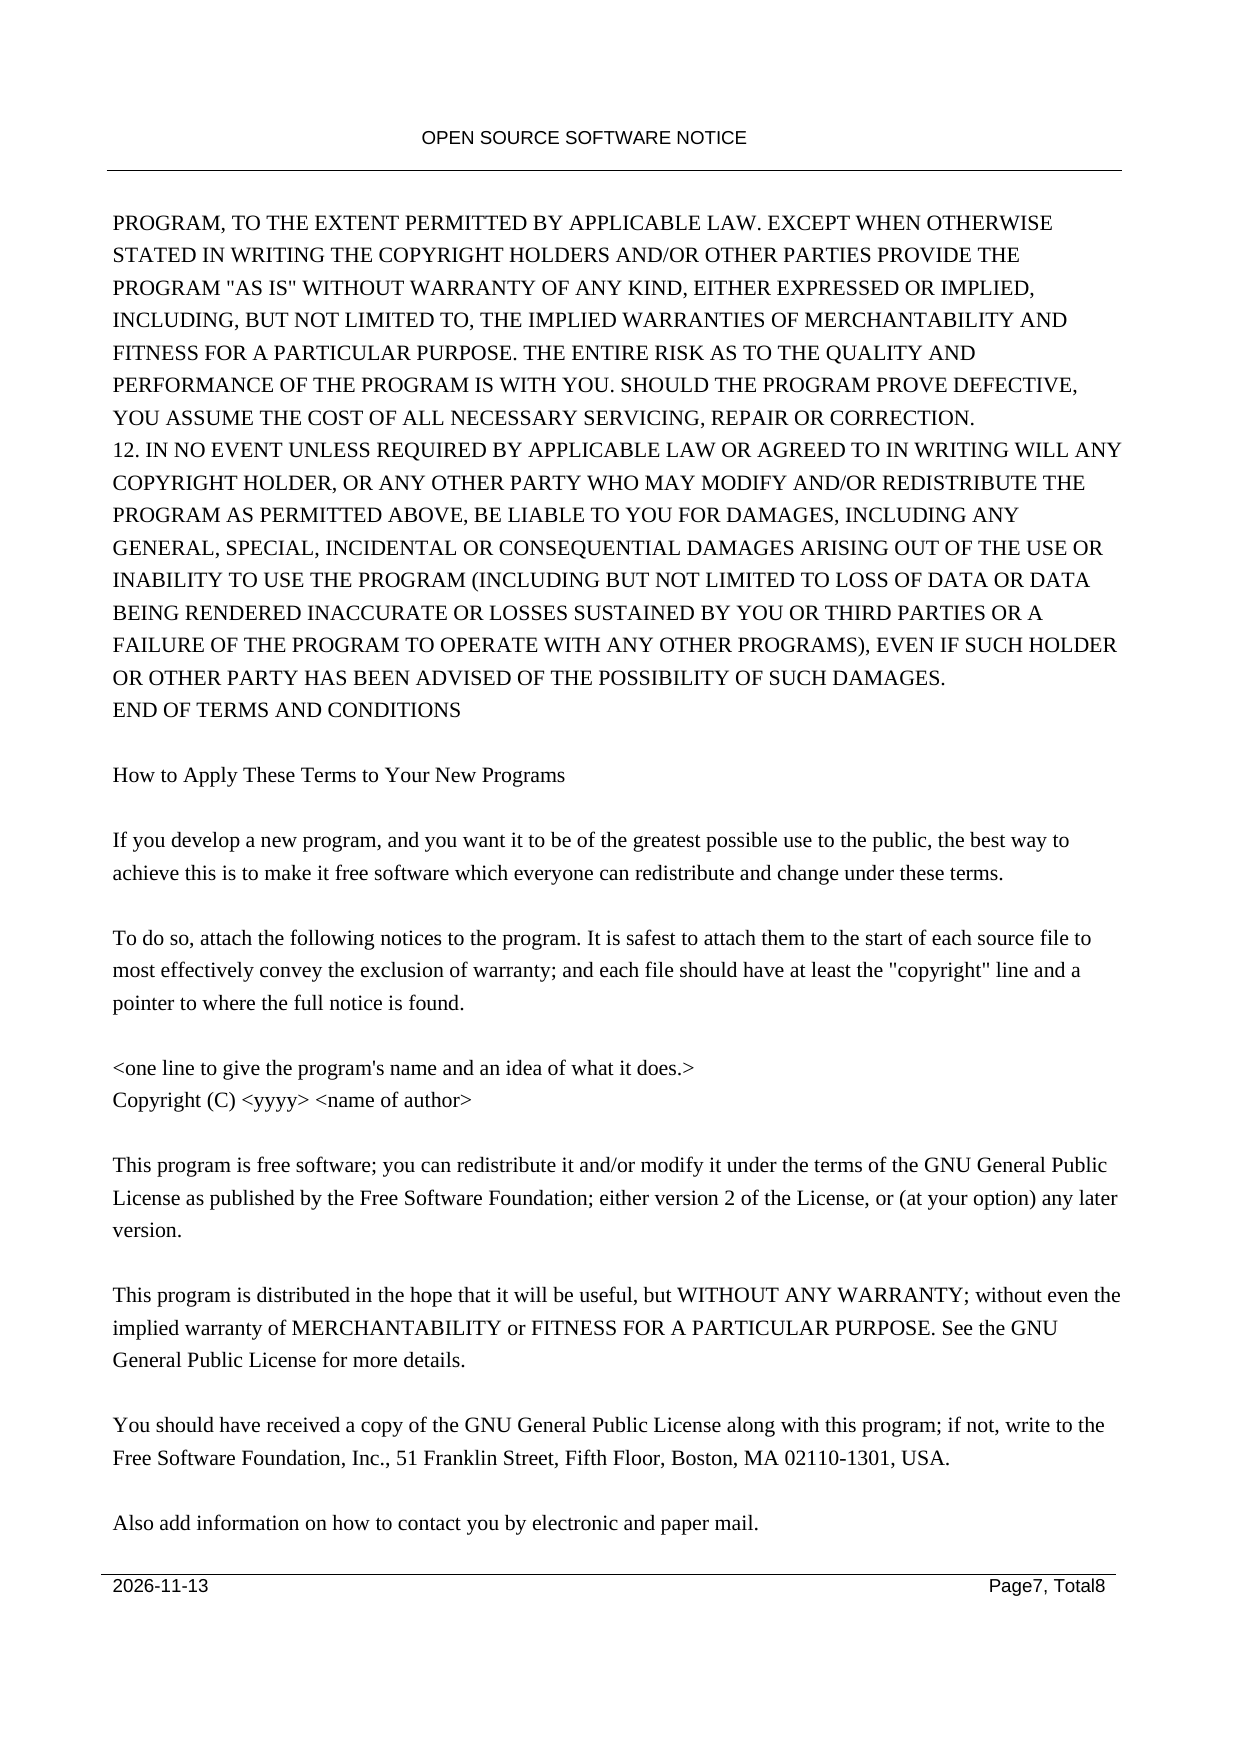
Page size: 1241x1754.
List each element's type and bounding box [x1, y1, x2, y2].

text [112, 206, 1128, 1539]
